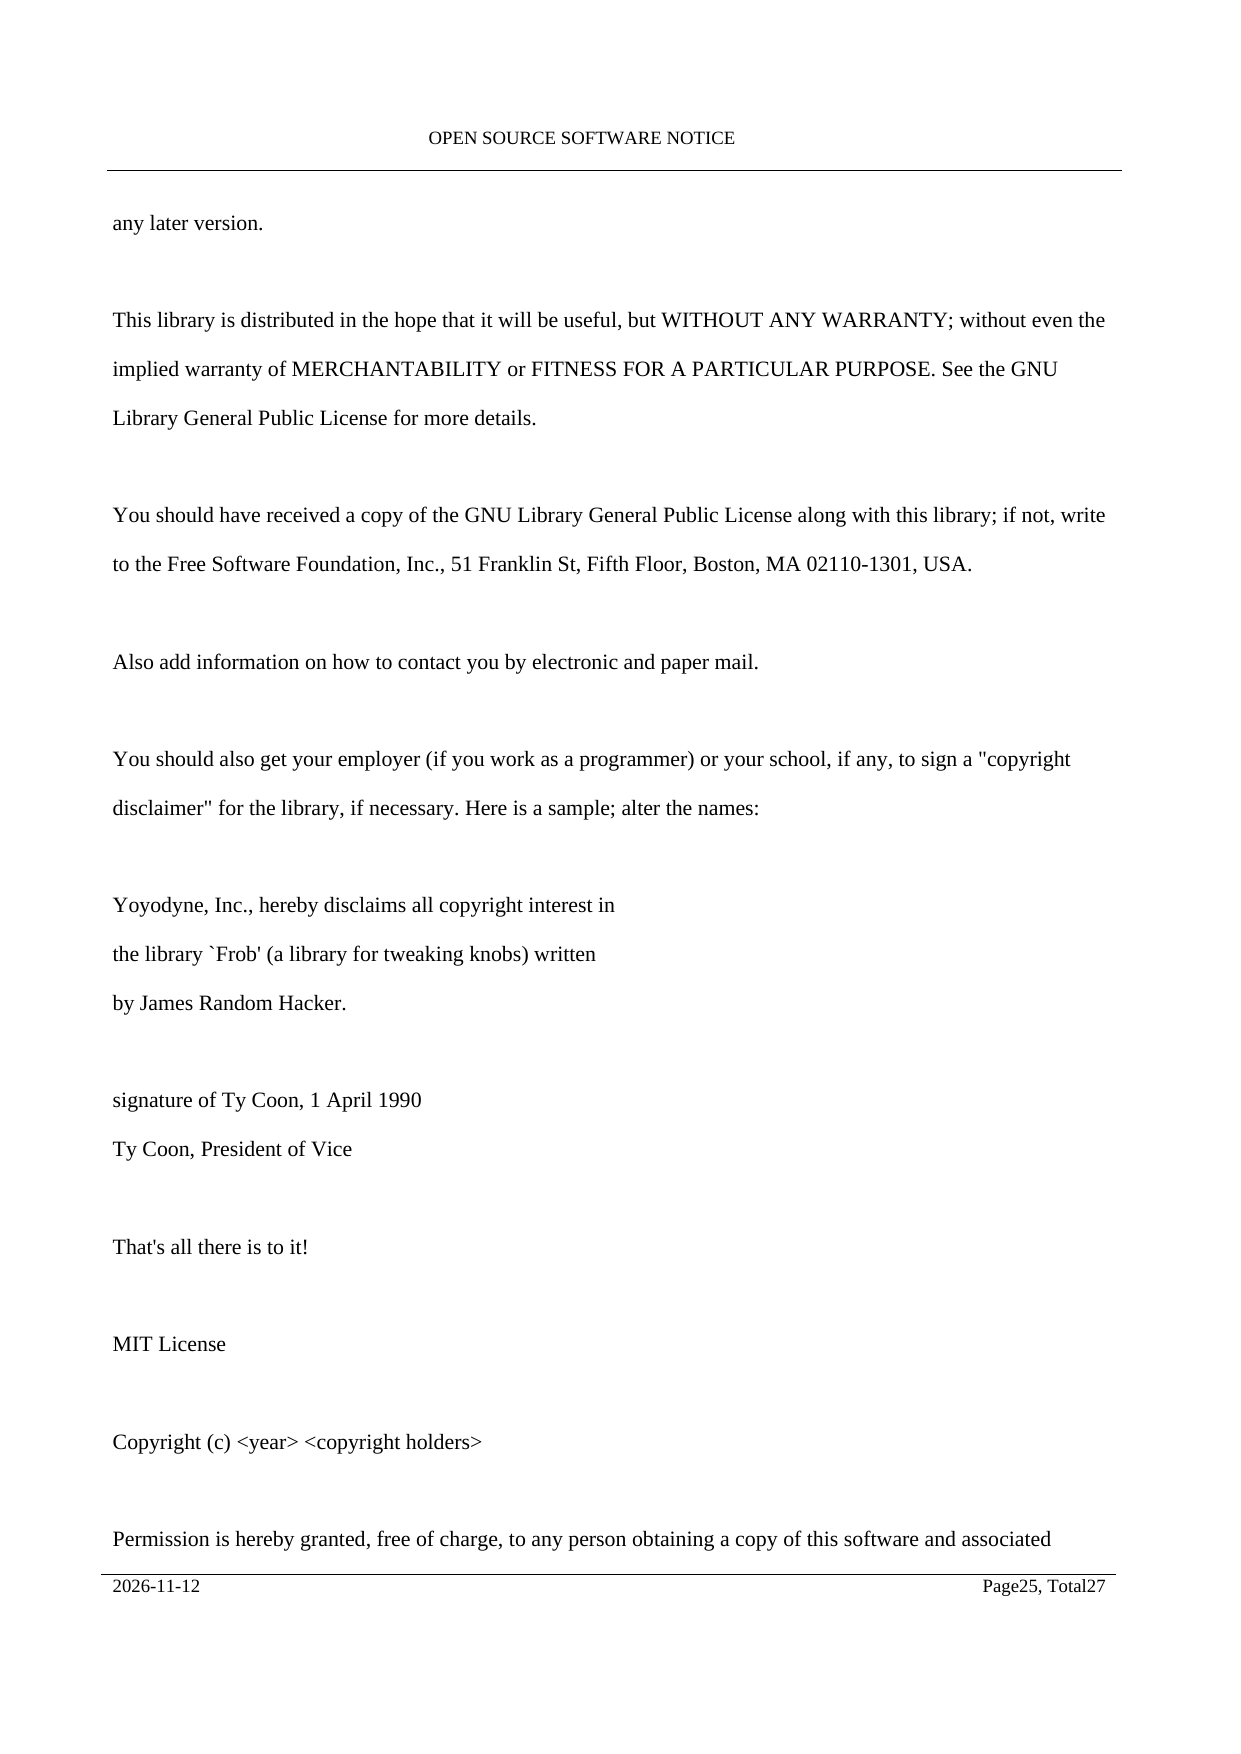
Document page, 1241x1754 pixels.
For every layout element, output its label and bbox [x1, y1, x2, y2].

text [112, 206, 1128, 1555]
